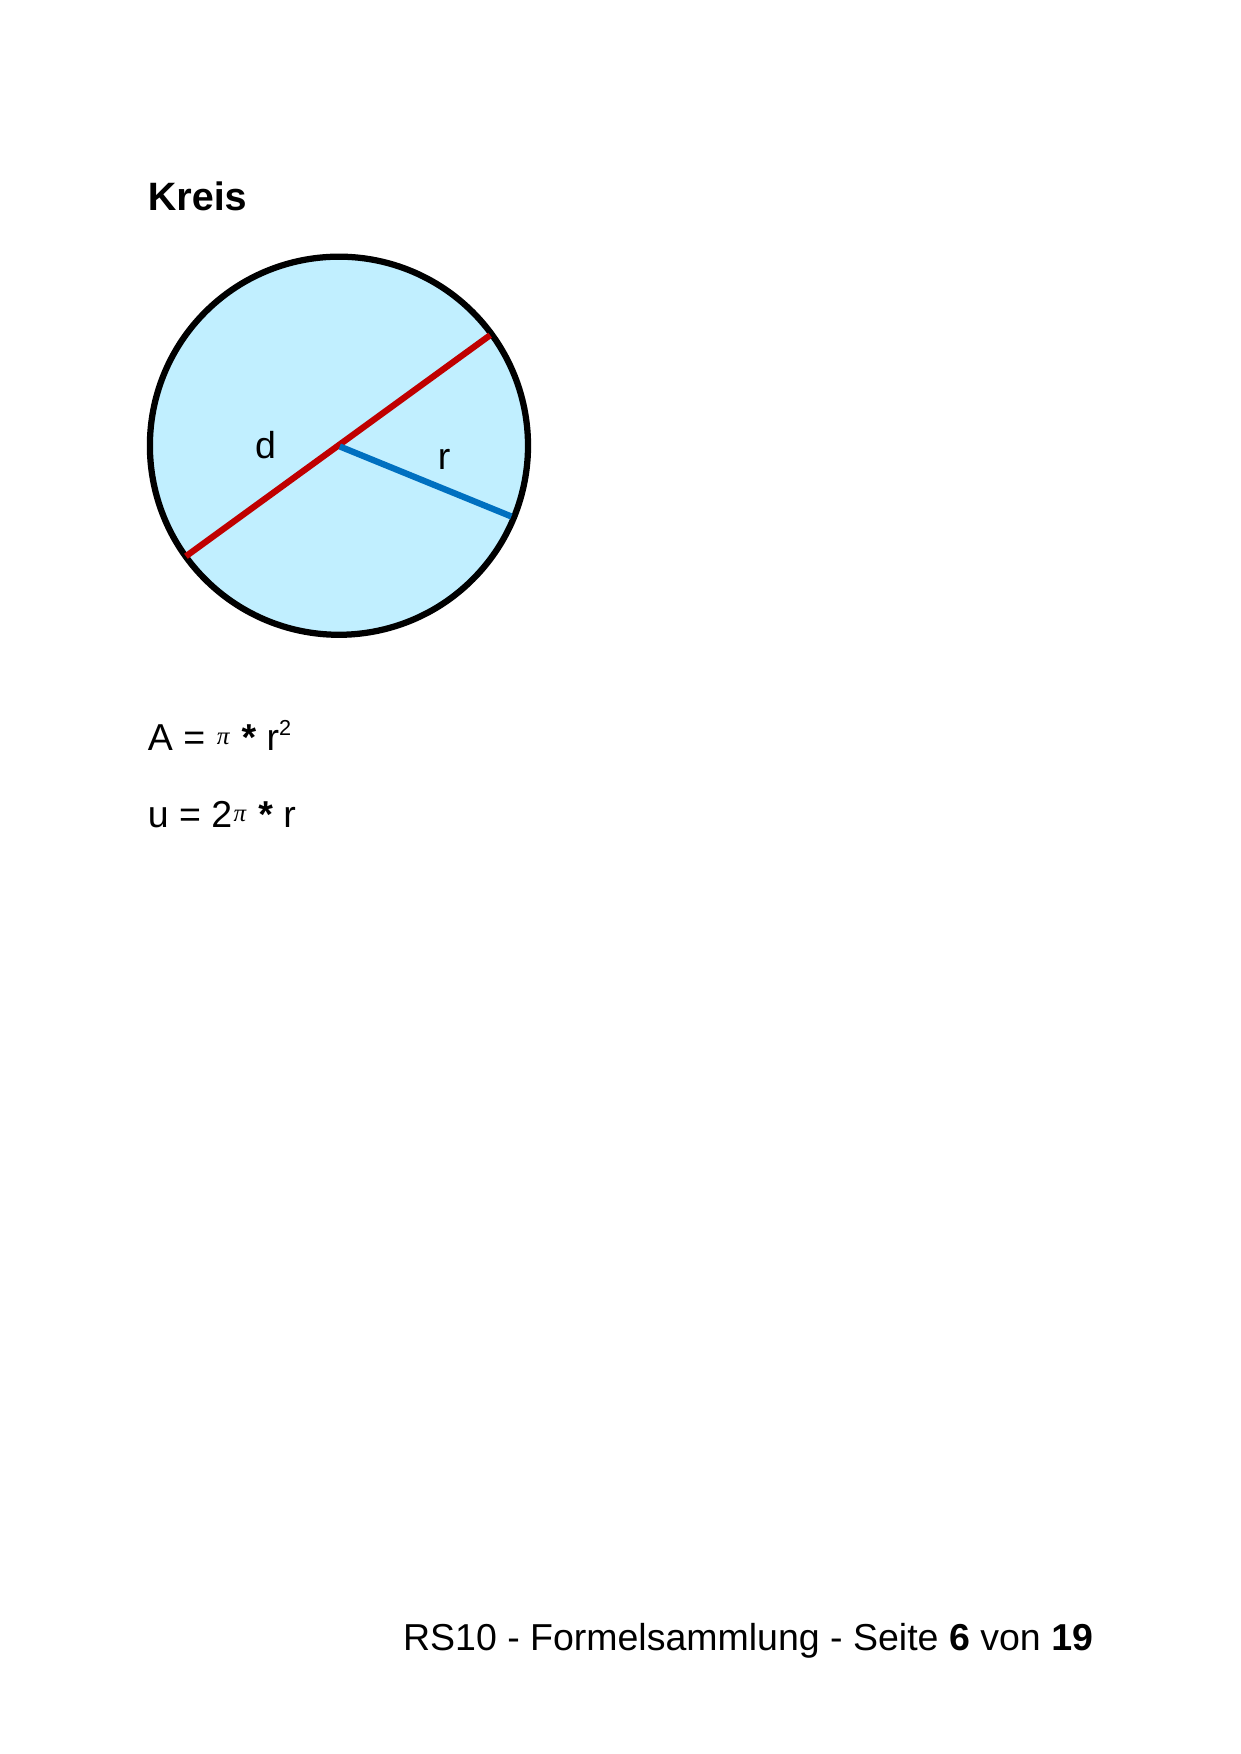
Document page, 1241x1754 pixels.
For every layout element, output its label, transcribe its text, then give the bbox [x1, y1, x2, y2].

text A = * r2 [148, 715, 1092, 758]
text u = 2 * r [148, 792, 1092, 835]
subtitle Kreis [148, 173, 1092, 218]
